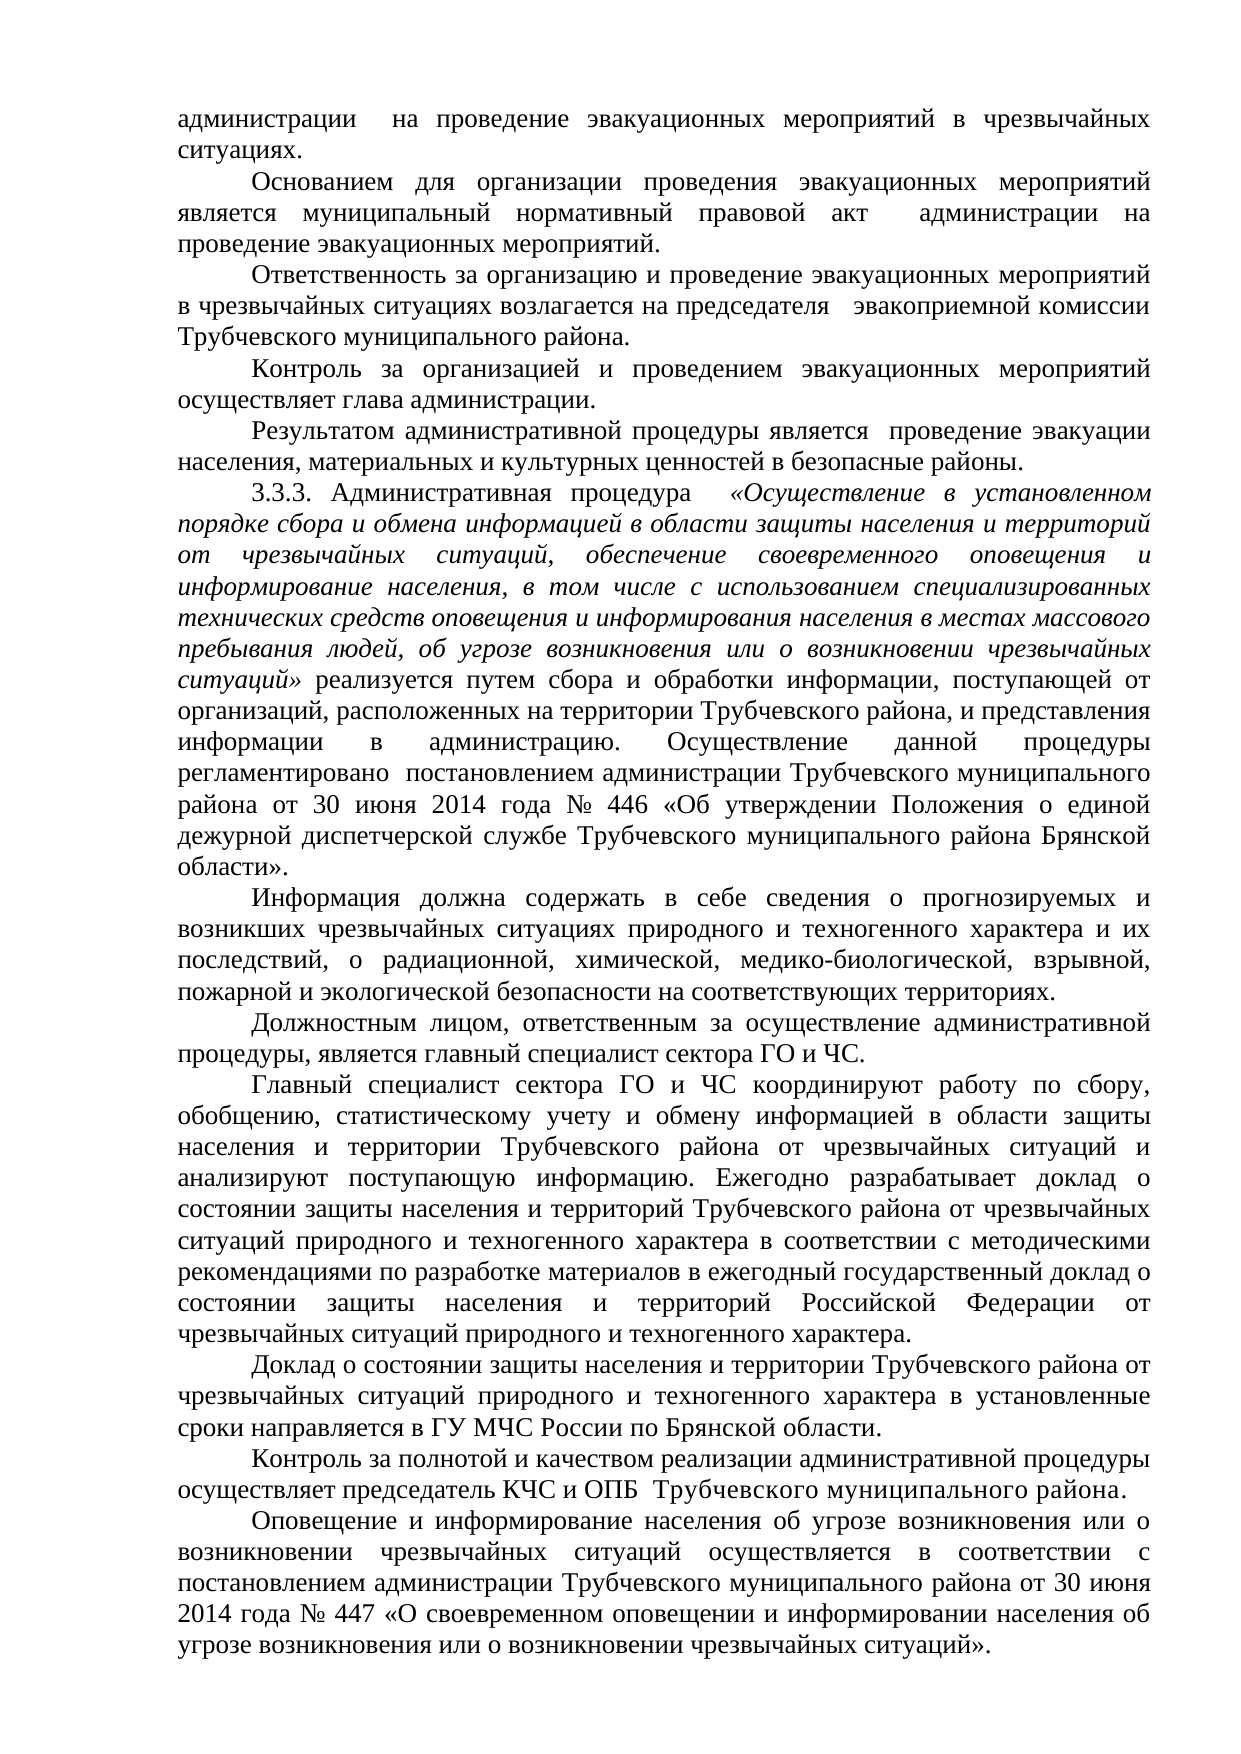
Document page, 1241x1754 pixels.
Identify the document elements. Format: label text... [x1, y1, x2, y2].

text Должностным лицом, ответственным за осуществление административной процедуры, является главный специалист сектора ГО и ЧС. [177, 1006, 1152, 1068]
text Контроль за организацией и проведением эвакуационных мероприятий осуществляет глава администрации. [177, 352, 1152, 414]
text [177, 102, 1152, 165]
text Главный специалист сектора ГО и ЧС координируют работу по сбору, обобщению, статистическому учету и обмену информацией в области защиты населения и территории Трубчевского района от чрезвычайных ситуаций и анализируют поступающую информацию. Ежегодно разрабатывает доклад о состоянии защиты населения и территорий Трубчевского района от чрезвычайных ситуаций природного и техногенного характера в соответствии с методическими рекомендациями по разработке материалов в ежегодный государственный доклад о состоянии защиты населения и территорий Российской Федерации от чрезвычайных ситуаций природного и техногенного характера. [177, 1068, 1152, 1348]
text Контроль за полнотой и качеством реализации административной процедуры осуществляет председатель КЧС и ОПБ Трубчевского муниципального района. [177, 1442, 1152, 1504]
text Доклад о состоянии защиты населения и территории Трубчевского района от чрезвычайных ситуаций природного и техногенного характера в установленные сроки направляется в ГУ МЧС России по Брянской области. [177, 1348, 1152, 1442]
text 3.3.3. Административная процедура «Осуществление в установленном порядке сбора и обмена информацией в области защиты населения и территорий от чрезвычайных ситуаций, обеспечение своевременного оповещения и информирование населения, в том числе с использованием специализированных технических средств оповещения и информирования населения в местах массового пребывания людей, об угрозе возникновения или о возникновении чрезвычайных ситуаций» реализуется путем сбора и обработки информации, поступающей от организаций, расположенных на территории Трубчевского района, и представления информации в администрацию. Осуществление данной процедуры регламентировано постановлением администрации Трубчевского муниципального района от 30 июня 2014 года № 446 «Об утверждении Положения о единой дежурной диспетчерской службе Трубчевского муниципального района Брянской области». [177, 476, 1152, 881]
list Информация должна содержать в себе сведения о прогнозируемых и возникших чрезвычайных ситуациях природного и техногенного характера и их последствий, о радиационной, химической, медико-биологической, взрывной, пожарной и экологической безопасности на соответствующих территориях. [177, 881, 1152, 1006]
text Результатом административной процедуры является проведение эвакуации населения, материальных и культурных ценностей в безопасные районы. [177, 414, 1152, 476]
text Основанием для организации проведения эвакуационных мероприятий является муниципальный нормативный правовой акт администрации на проведение эвакуационных мероприятий. [177, 165, 1152, 258]
text Ответственность за организацию и проведение эвакуационных мероприятий в чрезвычайных ситуациях возлагается на председателя эвакоприемной комиссии Трубчевского муниципального района. [177, 258, 1152, 352]
text Оповещение и информирование населения об угрозе возникновения или о возникновении чрезвычайных ситуаций осуществляется в соответствии с постановлением администрации Трубчевского муниципального района от 30 июня 2014 года № 447 «О своевременном оповещении и информировании населения об угрозе возникновения или о возникновении чрезвычайных ситуаций». [177, 1504, 1152, 1660]
